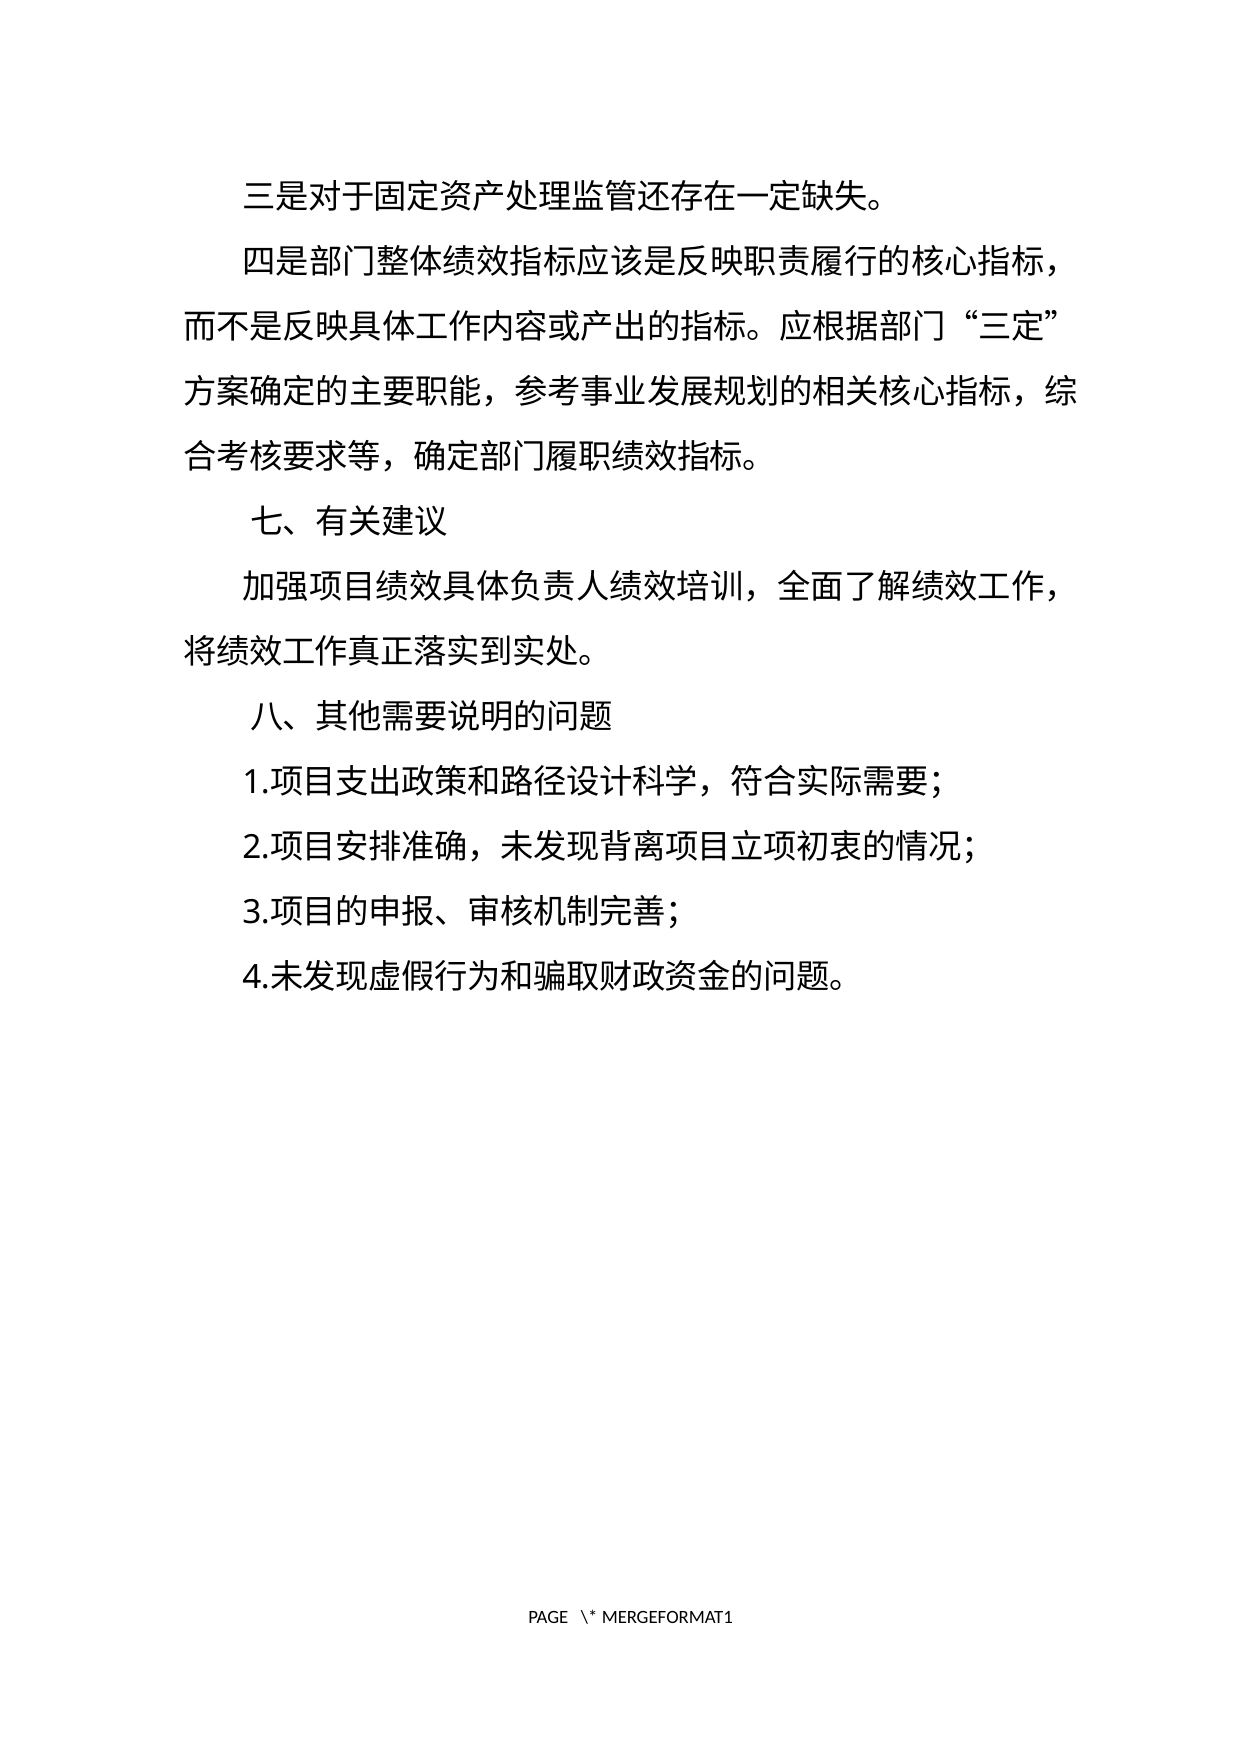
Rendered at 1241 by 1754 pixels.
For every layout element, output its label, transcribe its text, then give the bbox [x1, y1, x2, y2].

text 3.项目的申报、审核机制完善； [183, 877, 1078, 942]
text 1.项目支出政策和路径设计科学，符合实际需要； [183, 747, 1078, 812]
text 加强项目绩效具体负责人绩效培训，全面了解绩效工作，将绩效工作真正落实到实处。 [183, 552, 1078, 682]
text 三是对于固定资产处理监管还存在一定缺失。 [183, 162, 1078, 227]
text 4.未发现虚假行为和骗取财政资金的问题。 [183, 942, 1078, 1007]
text 四是部门整体绩效指标应该是反映职责履行的核心指标，而不是反映具体工作内容或产出的指标。应根据部门“三定”方案确定的主要职能，参考事业发展规划的相关核心指标，综合考核要求等，确定部门履职绩效指标。 [183, 227, 1078, 487]
text 七、有关建议 [183, 487, 1078, 552]
text 八、其他需要说明的问题 [183, 682, 1078, 747]
text 2.项目安排准确，未发现背离项目立项初衷的情况； [183, 812, 1078, 877]
